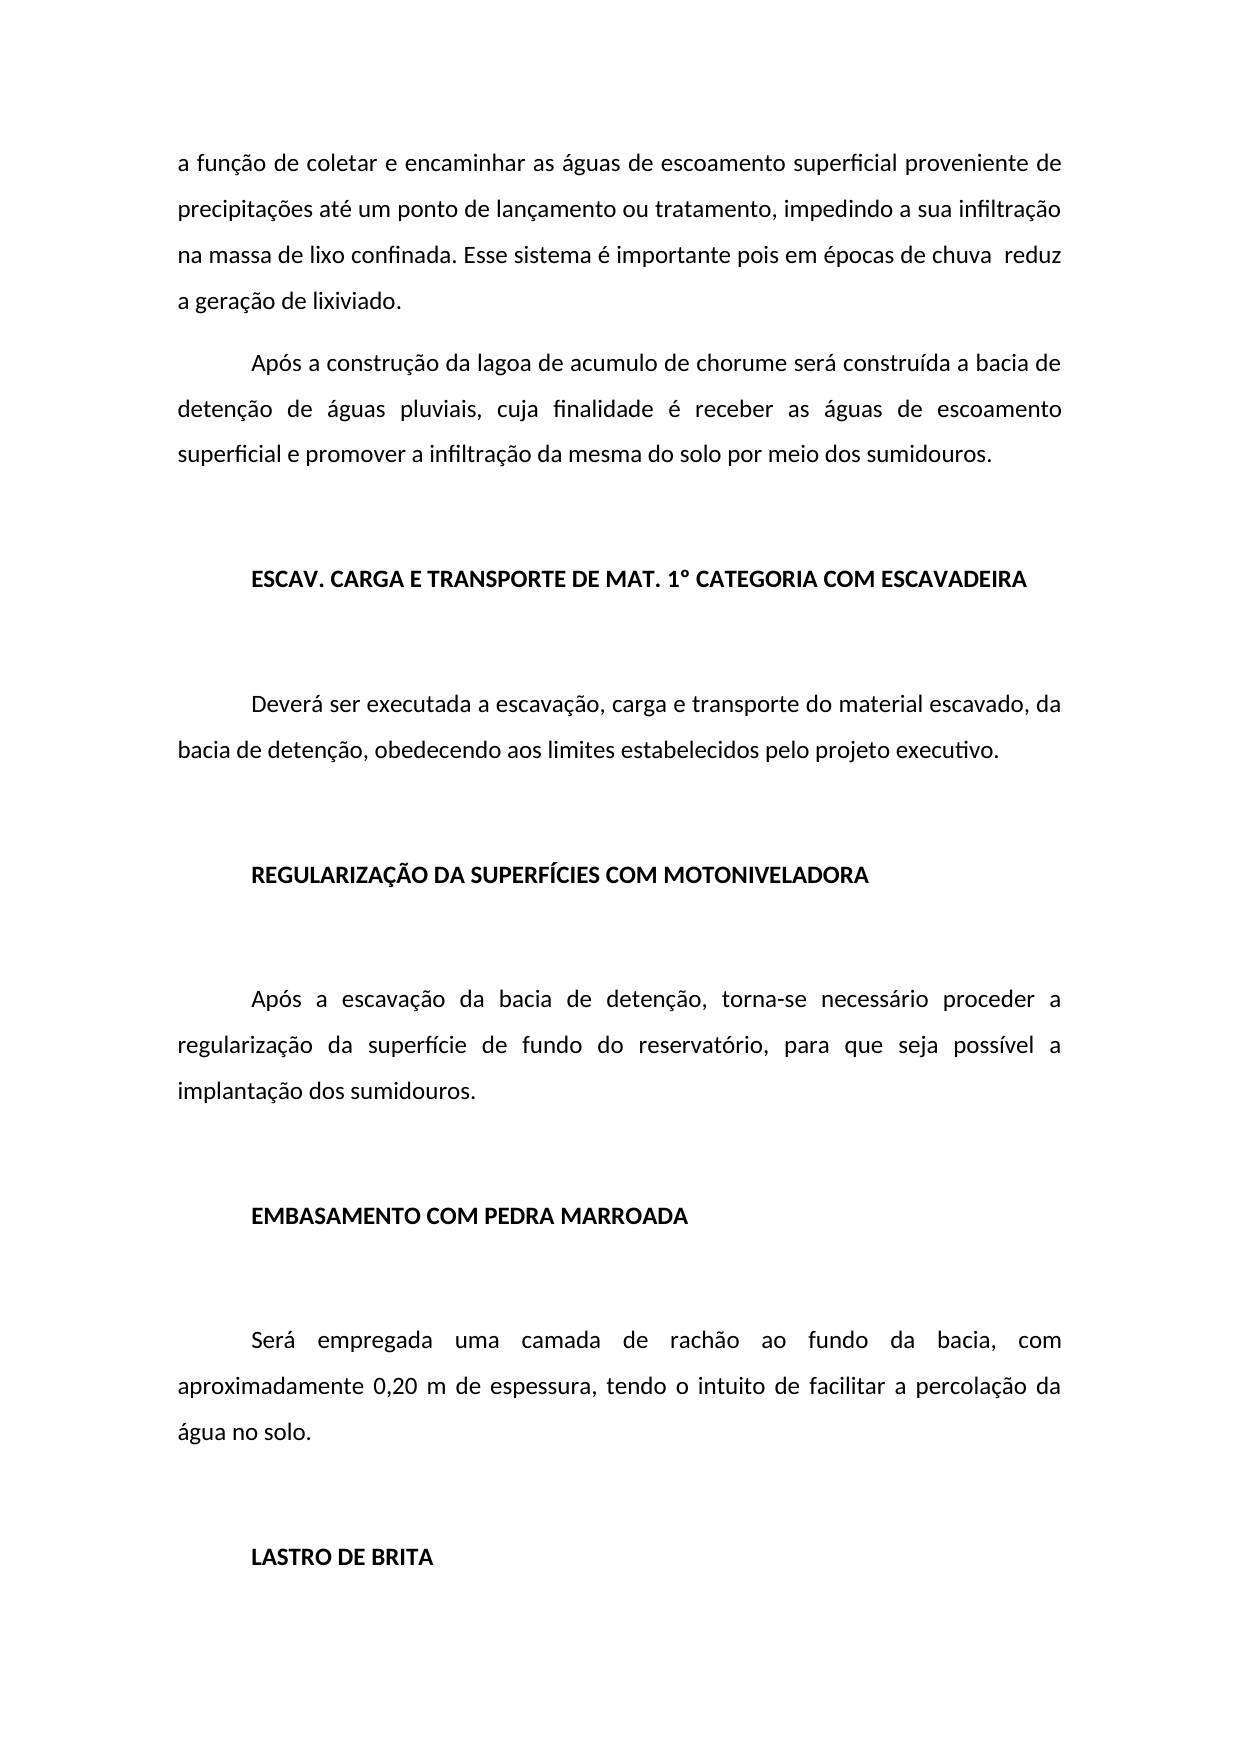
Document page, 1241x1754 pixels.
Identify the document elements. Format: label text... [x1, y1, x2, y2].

text Deverá ser executada a escavação, carga e transporte do material escavado, da bacia de detenção, obedecendo aos limites estabelecidos pelo projeto executivo. [177, 688, 1063, 764]
text Após a construção da lagoa de acumulo de chorume será construída a bacia de detenção de águas pluviais, cuja finalidade é receber as águas de escoamento superficial e promover a infiltração da mesma do solo por meio dos sumidouros. [177, 347, 1063, 469]
text LASTRO DE BRITA [177, 1541, 1063, 1571]
text ESCAV. CARGA E TRANSPORTE DE MAT. 1º CATEGORIA COM ESCAVADEIRA [177, 563, 1063, 594]
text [177, 148, 1063, 315]
text REGULARIZAÇÃO DA SUPERFÍCIES COM MOTONIVELADORA [177, 859, 1063, 889]
text EMBASAMENTO COM PEDRA MARROADA [177, 1200, 1063, 1230]
text Após a escavação da bacia de detenção, torna-se necessário proceder a regularização da superfície de fundo do reservatório, para que seja possível a implantação dos sumidouros. [177, 983, 1063, 1106]
text Será empregada uma camada de rachão ao fundo da bacia, com aproximadamente 0,20 m de espessura, tendo o intuito de facilitar a percolação da água no solo. [177, 1324, 1063, 1447]
